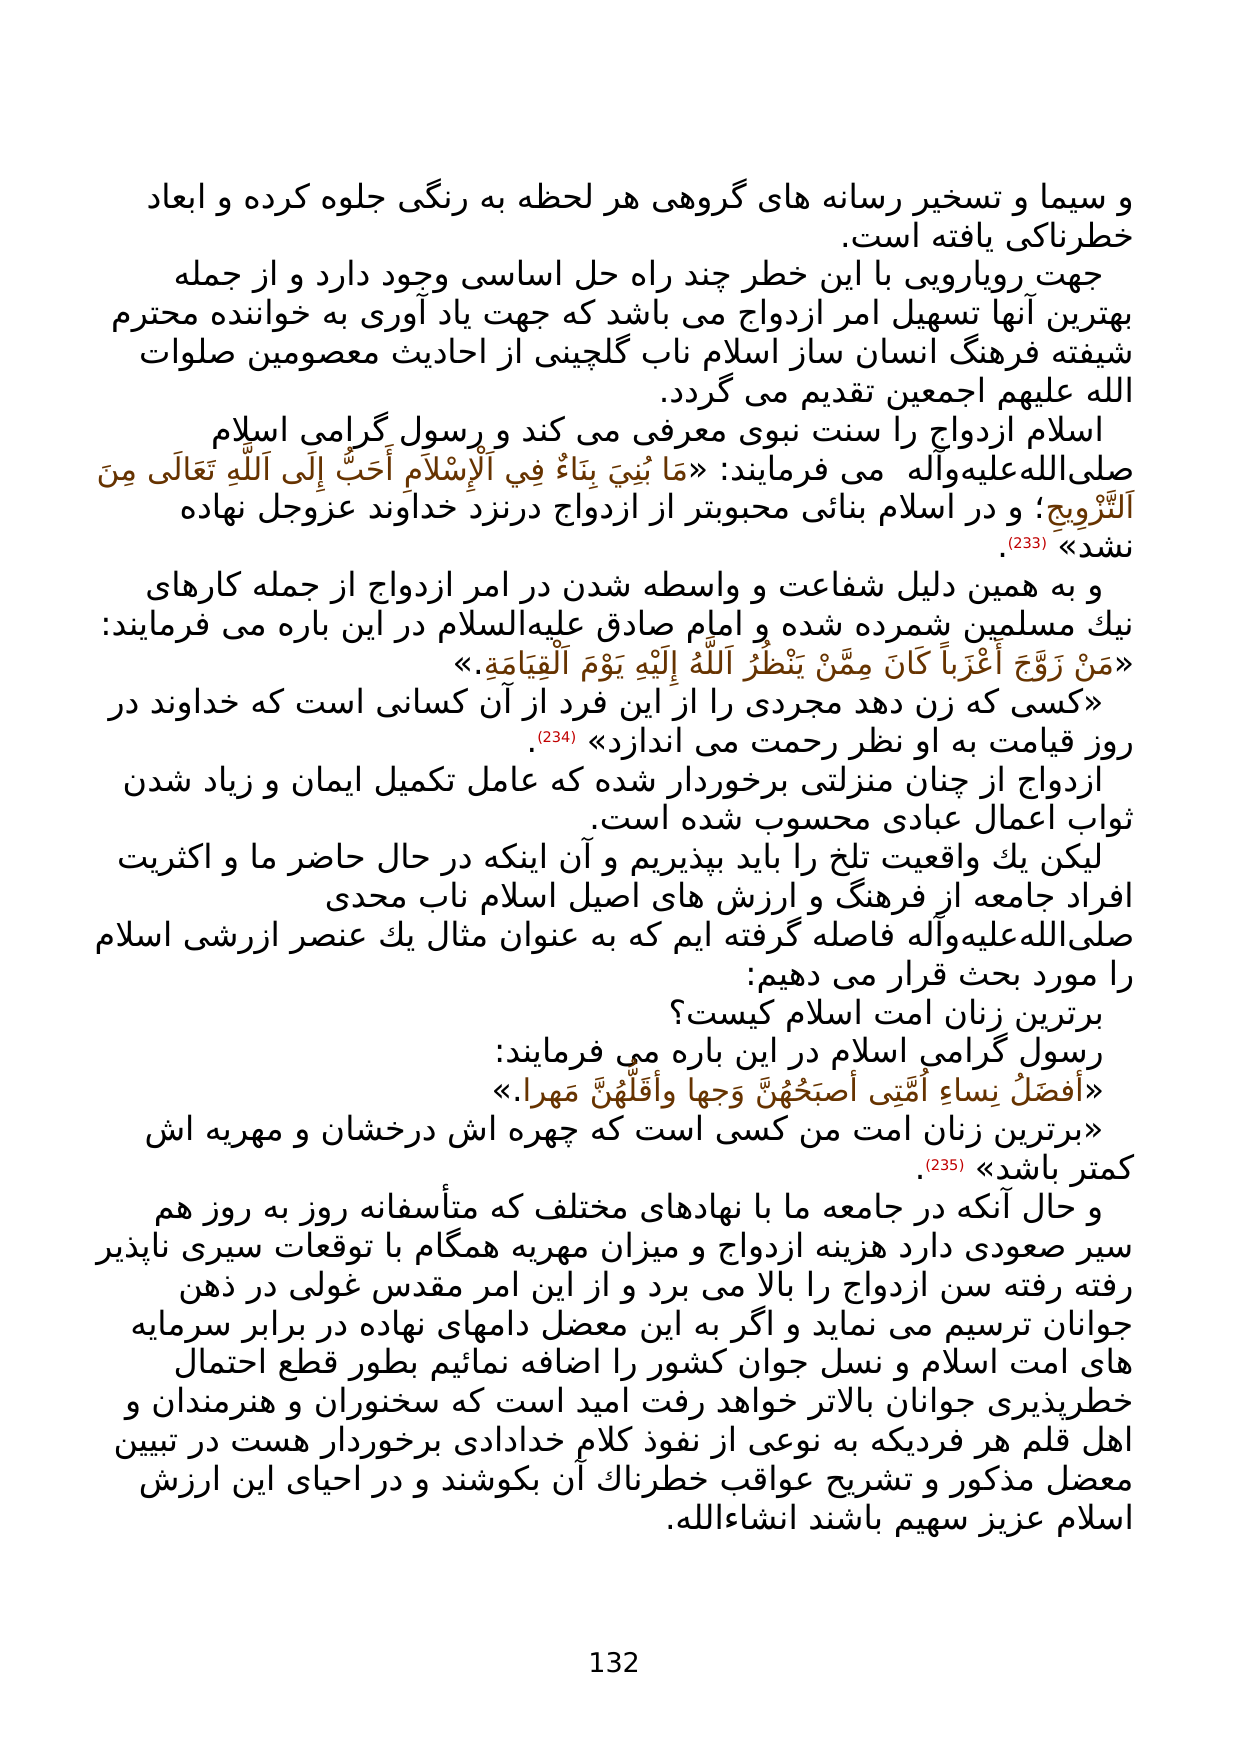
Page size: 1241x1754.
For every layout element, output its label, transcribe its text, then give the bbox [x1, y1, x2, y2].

text «كسى كه زن دهد مجردى را از اين فرد از آن كسانى است كه خداوند در روز قيامت به او نظر رحمت مى اندازد» (234). [94, 682, 1134, 760]
text ازدواج از چنان منزلتى برخوردار شده كه عامل تكميل ايمان و زياد شدن ثواب اعمال عبادى محسوب شده است. [94, 760, 1134, 838]
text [94, 177, 1134, 255]
text «برترين زنان امت من كسى است كه چهره اش درخشان و مهريه اش كمتر باشد» (235). [94, 1110, 1134, 1187]
text ليكن يك واقعيت تلخ را بايد بپذيريم و آن اينكه در حال حاضر ما و اكثريت افراد جامعه از فرهنگ و ارزش هاى اصيل اسلام ناب محدى صلى‌الله‌عليه‌وآله‌ فاصله گرفته ايم كه به عنوان مثال يك عنصر ازرشى اسلام را مورد بحث قرار مى دهيم: [94, 838, 1134, 993]
text و به همين دليل شفاعت و واسطه شدن در امر ازدواج از جمله كارهاى نيك مسلمين شمرده شده و امام صادق عليه‌السلام در اين باره مى فرمايند: «مَنْ زَوَّجَ أَعْزَباً كَانَ مِمَّنْ يَنْظُرُ اَللَّهُ إِلَيْهِ يَوْمَ اَلْقِيَامَةِ.» [94, 566, 1134, 682]
text رسول گرامى اسلام در اين باره مى فرمايند: [94, 1032, 1134, 1071]
text «أفضَلُ نِساءِ اُمَّتِی أصبَحُهُنَّ وَجها وأقَلُّهُنَّ مَهرا.» [94, 1071, 1134, 1110]
text برترين زنان امت اسلام كيست؟ [94, 993, 1134, 1032]
text و حال آنكه در جامعه ما با نهادهاى مختلف كه متأسفانه روز به روز هم سير صعودى دارد هزينه ازدواج و ميزان مهريه همگام با توقعات سيرى ناپذير رفته رفته سن ازدواج را بالا مى برد و از اين امر مقدس غولى در ذهن جوانان ترسيم مى نمايد و اگر به اين معضل دامهاى نهاده در برابر سرمايه هاى امت اسلام و نسل جوان كشور را اضافه نمائيم بطور قطع احتمال خطرپذيرى جوانان بالاتر خواهد رفت اميد است كه سخنوران و هنرمندان و اهل قلم هر فرديكه به نوعى از نفوذ كلام خدادادى برخوردار هست در تبيين معضل مذكور و تشريح عواقب خطرناك آن بكوشند و در احياى اين ارزش اسلام عزيز سهيم باشند انشاءالله. [94, 1187, 1134, 1537]
text اسلام ازدواج را سنت نبوى معرفى مى كند و رسول گرامى اسلام صلى‌الله‌عليه‌وآله‌ مى فرمايند: «مَا بُنِيَ بِنَاءٌ فِي اَلْإِسْلاَمِ أَحَبُّ إِلَى اَللَّهِ تَعَالَى مِنَ اَلتَّزْوِيجِ؛ و در اسلام بنائى محبوبتر از ازدواج درنزد خداوند عزوجل نهاده نشد» (233). [94, 410, 1134, 566]
text جهت رويارويى با اين خطر چند راه حل اساسى وجود دارد و از جمله بهترين آنها تسهيل امر ازدواج مى باشد كه جهت ياد آورى به خواننده محترم شيفته فرهنگ انسان ساز اسلام ناب گلچينى از احاديث معصومين صلوات الله عليهم اجمعين تقديم مى گردد. [94, 255, 1134, 410]
